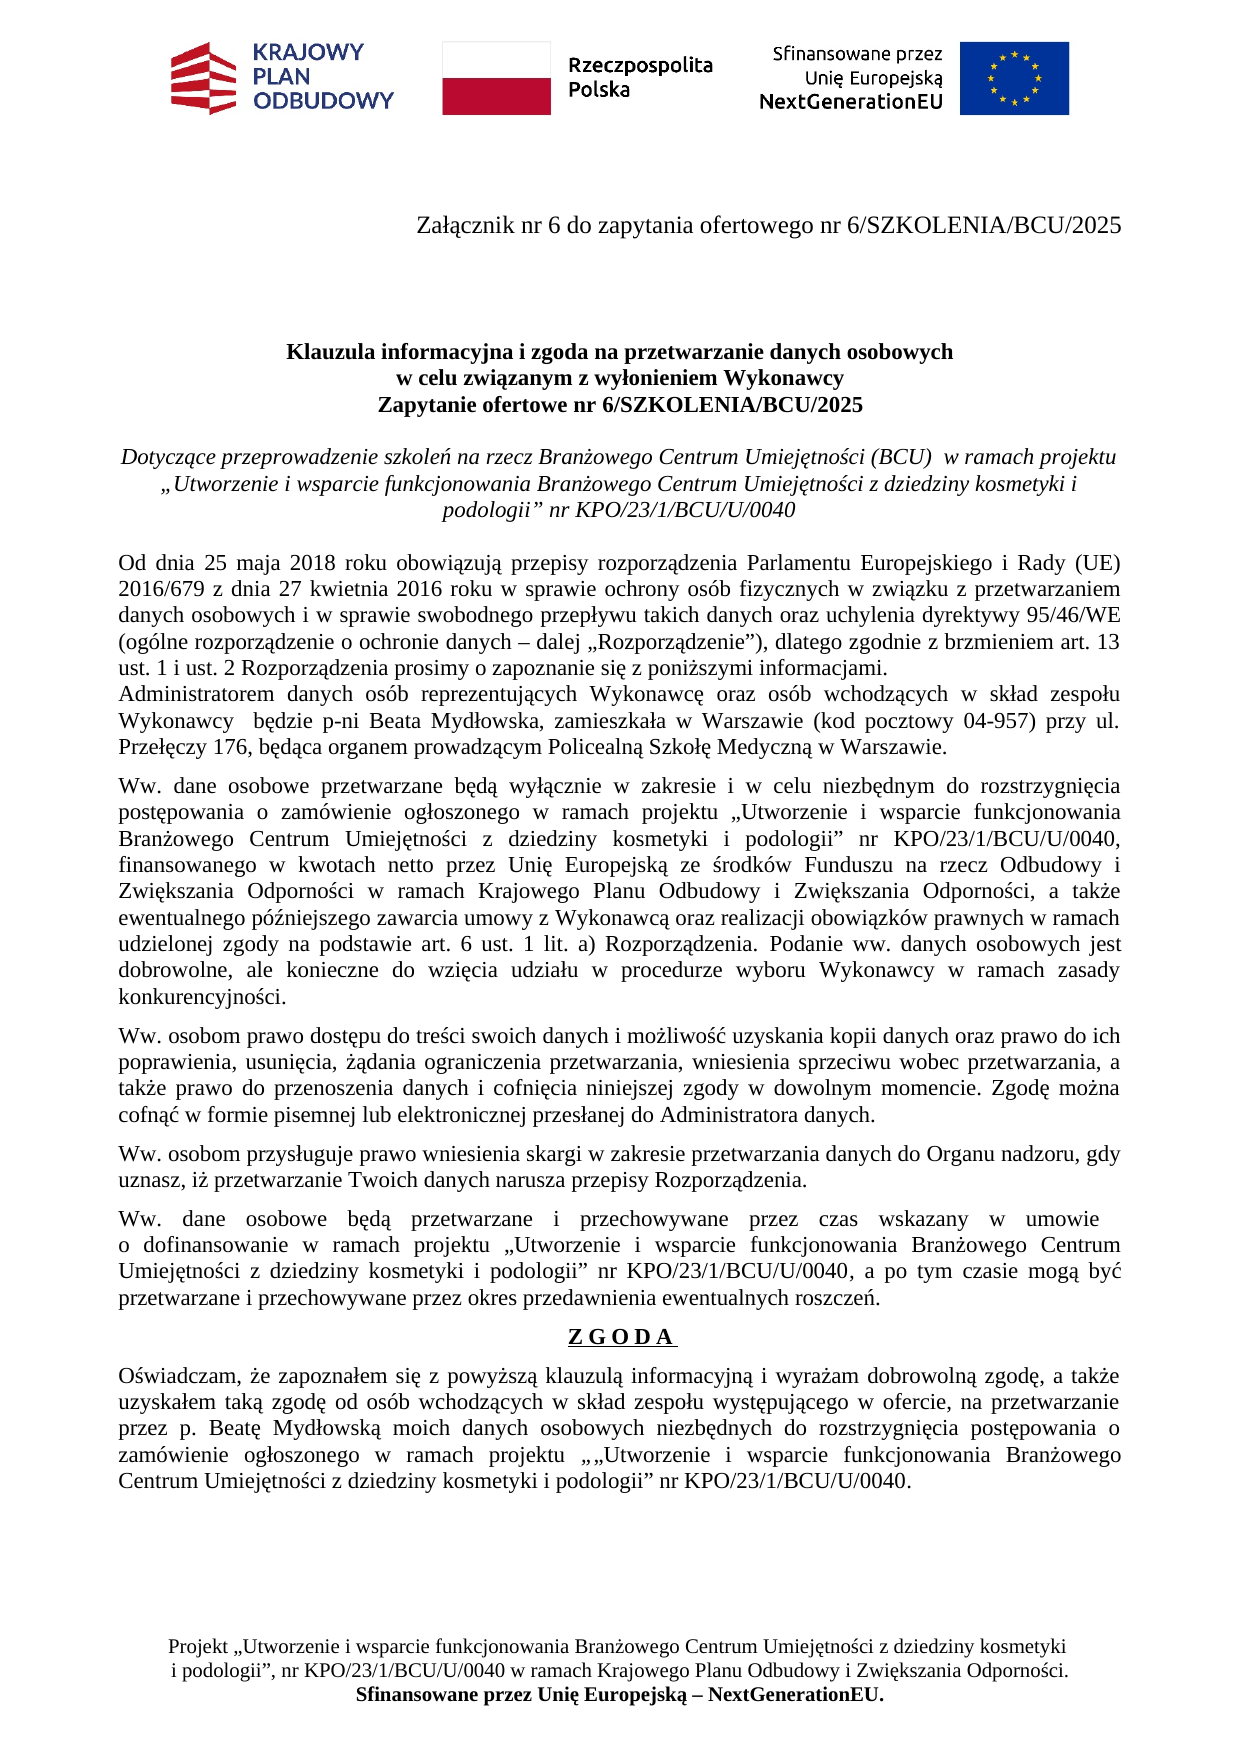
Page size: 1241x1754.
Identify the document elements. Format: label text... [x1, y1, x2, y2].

text Od dnia 25 maja 2018 roku obowiązują przepisy rozporządzenia Parlamentu Europejskiego i Rady (UE) 2016/679 z dnia 27 kwietnia 2016 roku w sprawie ochrony osób fizycznych w związku z przetwarzaniem danych osobowych i w sprawie swobodnego przepływu takich danych oraz uchylenia dyrektywy 95/46/WE (ogólne rozporządzenie o ochronie danych – dalej „Rozporządzenie”), dlatego zgodnie z brzmieniem art. 13 ust. 1 i ust. 2 Rozporządzenia prosimy o zapoznanie się z poniższymi informacjami. [118, 549, 1122, 681]
text ZGODA [118, 1323, 1122, 1349]
text Ww. dane osobowe będą przetwarzane i przechowywane przez czas wskazany w umowie o dofinansowanie w ramach projektu „Utworzenie i wsparcie funkcjonowania Branżowego Centrum Umiejętności z dziedziny kosmetyki i podologii” nr KPO/23/1/BCU/U/0040, a po tym czasie mogą być przetwarzane i przechowywane przez okres przedawnienia ewentualnych roszczeń. [118, 1205, 1122, 1310]
text Ww. dane osobowe przetwarzane będą wyłącznie w zakresie i w celu niezbędnym do rozstrzygnięcia postępowania o zamówienie ogłoszonego w ramach projektu „Utworzenie i wsparcie funkcjonowania Branżowego Centrum Umiejętności z dziedziny kosmetyki i podologii” nr KPO/23/1/BCU/U/0040, finansowanego w kwotach netto przez Unię Europejską ze środków Funduszu na rzecz Odbudowy i Zwiększania Odporności w ramach Krajowego Planu Odbudowy i Zwiększania Odporności, a także ewentualnego późniejszego zawarcia umowy z Wykonawcą oraz realizacji obowiązków prawnych w ramach udzielonej zgody na podstawie art. 6 ust. 1 lit. a) Rozporządzenia. Podanie ww. danych osobowych jest dobrowolne, ale konieczne do wzięcia udziału w procedurze wyboru Wykonawcy w ramach zasady konkurencyjności. [118, 772, 1122, 1009]
text Zapytanie ofertowe nr 6/SZKOLENIA/BCU/2025 [118, 391, 1122, 417]
text Ww. osobom prawo dostępu do treści swoich danych i możliwość uzyskania kopii danych oraz prawo do ich poprawienia, usunięcia, żądania ograniczenia przetwarzania, wniesienia sprzeciwu wobec przetwarzania, a także prawo do przenoszenia danych i cofnięcia niniejszej zgody w dowolnym momencie. Zgodę można cofnąć w formie pisemnej lub elektronicznej przesłanej do Administratora danych. [118, 1022, 1122, 1127]
text Administratorem danych osób reprezentujących Wykonawcę oraz osób wchodzących w skład zespołu Wykonawcy będzie p-ni Beata Mydłowska, zamieszkała w Warszawie (kod pocztowy 04-957) przy ul. Przełęczy 176, będąca organem prowadzącym Policealną Szkołę Medyczną w Warszawie. [118, 681, 1122, 759]
text Oświadczam, że zapoznałem się z powyższą klauzulą informacyjną i wyrażam dobrowolną zgodę, a także uzyskałem taką zgodę od osób wchodzących w skład zespołu występującego w ofercie, na przetwarzanie przez p. Beatę Mydłowską moich danych osobowych niezbędnych do rozstrzygnięcia postępowania o zamówienie ogłoszonego w ramach projektu „„Utworzenie i wsparcie funkcjonowania Branżowego Centrum Umiejętności z dziedziny kosmetyki i podologii” nr KPO/23/1/BCU/U/0040. [118, 1362, 1122, 1493]
picture [147, 17, 1093, 139]
text Załącznik nr 6 do zapytania ofertowego nr 6/SZKOLENIA/BCU/2025 [118, 210, 1122, 238]
text Ww. osobom przysługuje prawo wniesienia skargi w zakresie przetwarzania danych do Organu nadzoru, gdy uznasz, iż przetwarzanie Twoich danych narusza przepisy Rozporządzenia. [118, 1140, 1122, 1192]
text Klauzula informacyjna i zgoda na przetwarzanie danych osobowych w celu związanym z wyłonieniem Wykonawcy [118, 338, 1122, 391]
text Dotyczące przeprowadzenie szkoleń na rzecz Branżowego Centrum Umiejętności (BCU) w ramach projektu „Utworzenie i wsparcie funkcjonowania Branżowego Centrum Umiejętności z dziedziny kosmetyki i podologii” nr KPO/23/1/BCU/U/0040 [118, 443, 1122, 522]
